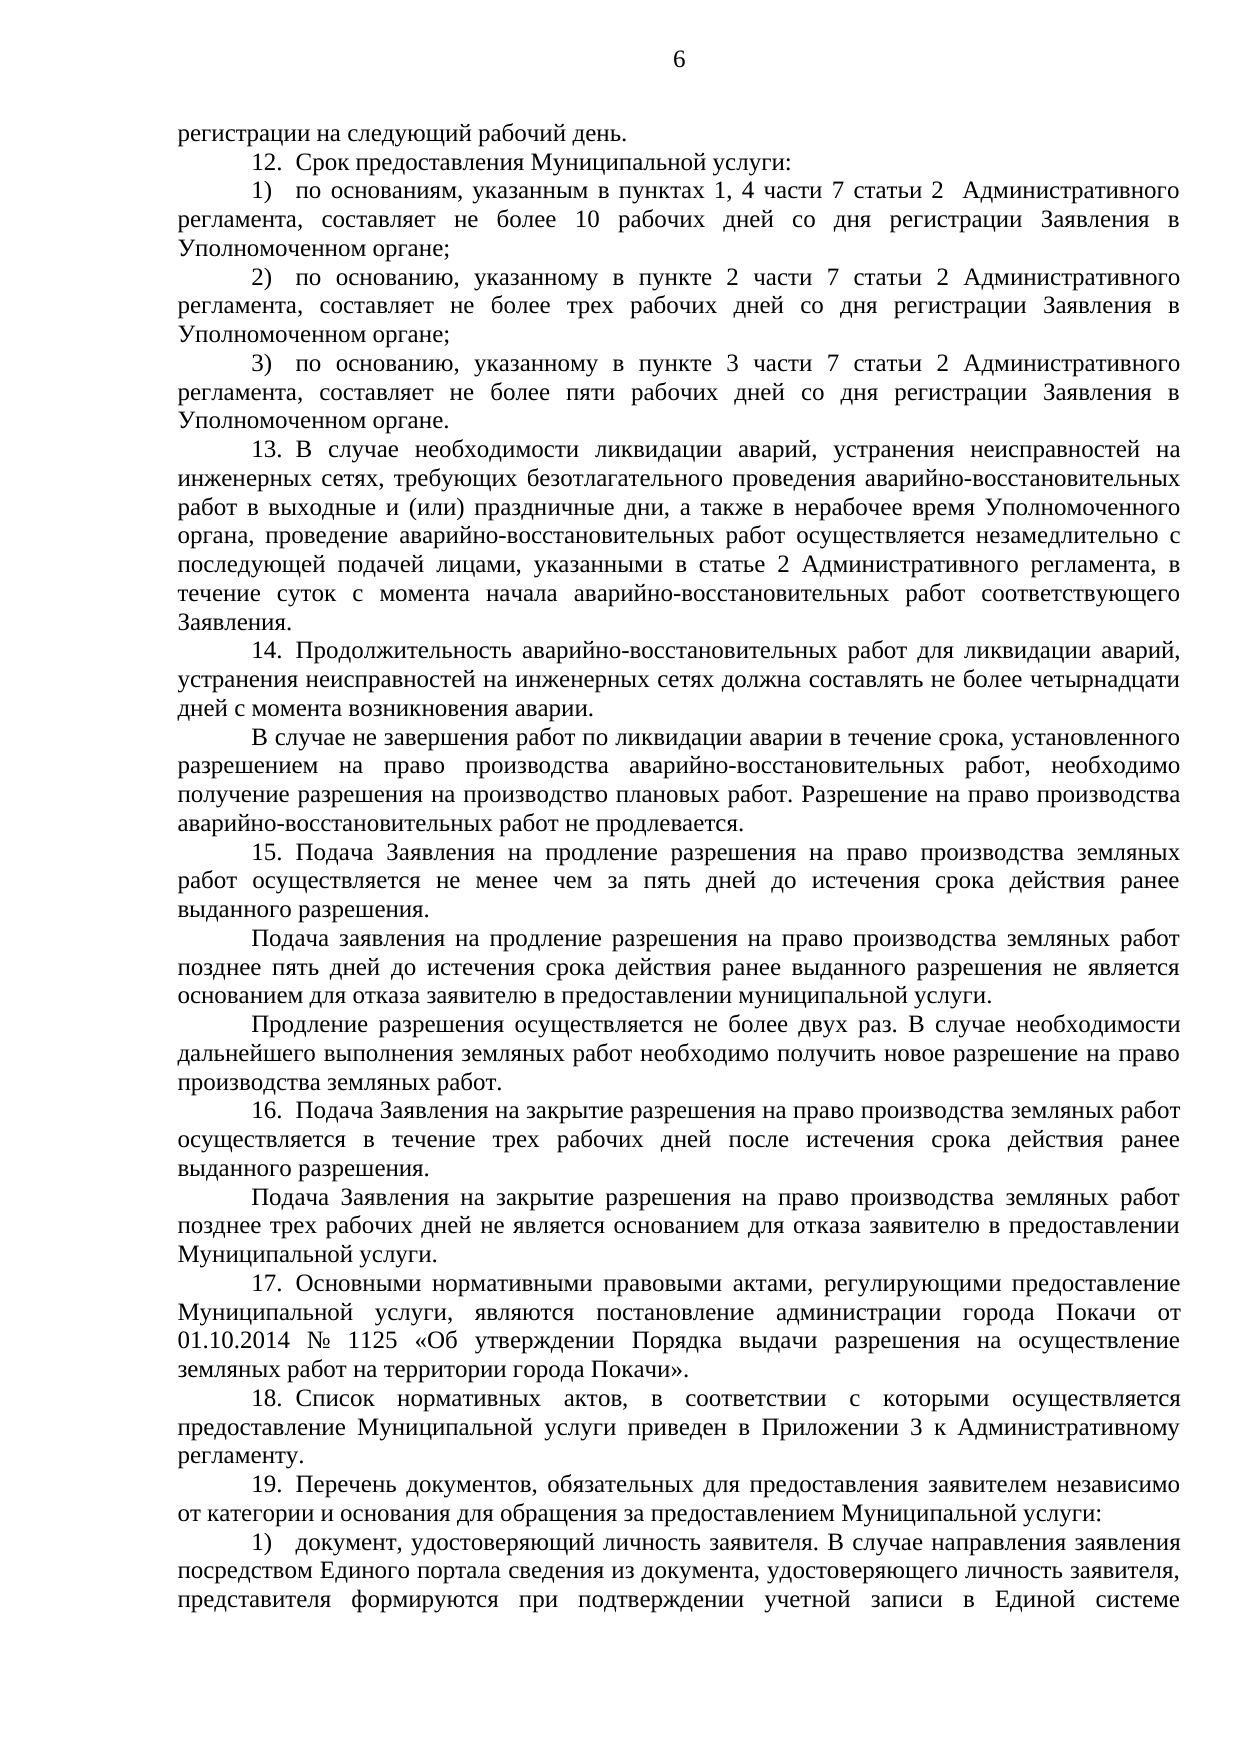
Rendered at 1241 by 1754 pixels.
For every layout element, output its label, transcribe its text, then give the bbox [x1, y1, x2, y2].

text 12. Срок предоставления Муниципальной услуги: [177, 147, 1181, 176]
text 17. Основными нормативными правовыми актами, регулирующими предоставление Муниципальной услуги, являются постановление администрации города Покачи от 01.10.2014 № 1125 «Об утверждении Порядка выдачи разрешения на осуществление земляных работ на территории города Покачи». [177, 1268, 1181, 1383]
text 19. Перечень документов, обязательных для предоставления заявителем независимо от категории и основания для обращения за предоставлением Муниципальной услуги: [177, 1469, 1181, 1527]
text 15. Подача Заявления на продление разрешения на право производства земляных работ осуществляется не менее чем за пять дней до истечения срока действия ранее выданного разрешения. [177, 837, 1181, 923]
text 18. Список нормативных актов, в соответствии с которыми осуществляется предоставление Муниципальной услуги приведен в Приложении 3 к Административному регламенту. [177, 1383, 1181, 1469]
text 2) по основанию, указанному в пункте 2 части 7 статьи 2 Административного регламента, составляет не более трех рабочих дней со дня регистрации Заявления в Уполномоченном органе; [177, 262, 1181, 348]
text В случае не завершения работ по ликвидации аварии в течение срока, установленного разрешением на право производства аварийно-восстановительных работ, необходимо получение разрешения на производство плановых работ. Разрешение на право производства аварийно-восстановительных работ не продлевается. [177, 722, 1181, 837]
text Подача Заявления на закрытие разрешения на право производства земляных работ позднее трех рабочих дней не является основанием для отказа заявителю в предоставлении Муниципальной услуги. [177, 1182, 1181, 1268]
text 16. Подача Заявления на закрытие разрешения на право производства земляных работ осуществляется в течение трех рабочих дней после истечения срока действия ранее выданного разрешения. [177, 1096, 1181, 1182]
text 3) по основанию, указанному в пункте 3 части 7 статьи 2 Административного регламента, составляет не более пяти рабочих дней со дня регистрации Заявления в Уполномоченном органе. [177, 348, 1181, 434]
text 14. Продолжительность аварийно-восстановительных работ для ликвидации аварий, устранения неисправностей на инженерных сетях должна составлять не более четырнадцати дней с момента возникновения аварии. [177, 636, 1181, 722]
text Подача заявления на продление разрешения на право производства земляных работ позднее пять дней до истечения срока действия ранее выданного разрешения не является основанием для отказа заявителю в предоставлении муниципальной услуги. [177, 923, 1181, 1009]
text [177, 1527, 1181, 1613]
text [177, 118, 1181, 147]
text 1) по основаниям, указанным в пунктах 1, 4 части 7 статьи 2 Административного регламента, составляет не более 10 рабочих дней со дня регистрации Заявления в Уполномоченном органе; [177, 176, 1181, 262]
text 13. В случае необходимости ликвидации аварий, устранения неисправностей на инженерных сетях, требующих безотлагательного проведения аварийно-восстановительных работ в выходные и (или) праздничные дни, а также в нерабочее время Уполномоченного органа, проведение аварийно-восстановительных работ осуществляется незамедлительно с последующей подачей лицами, указанными в статье 2 Административного регламента, в течение суток с момента начала аварийно-восстановительных работ соответствующего Заявления. [177, 434, 1181, 636]
text Продление разрешения осуществляется не более двух раз. В случае необходимости дальнейшего выполнения земляных работ необходимо получить новое разрешение на право производства земляных работ. [177, 1009, 1181, 1096]
